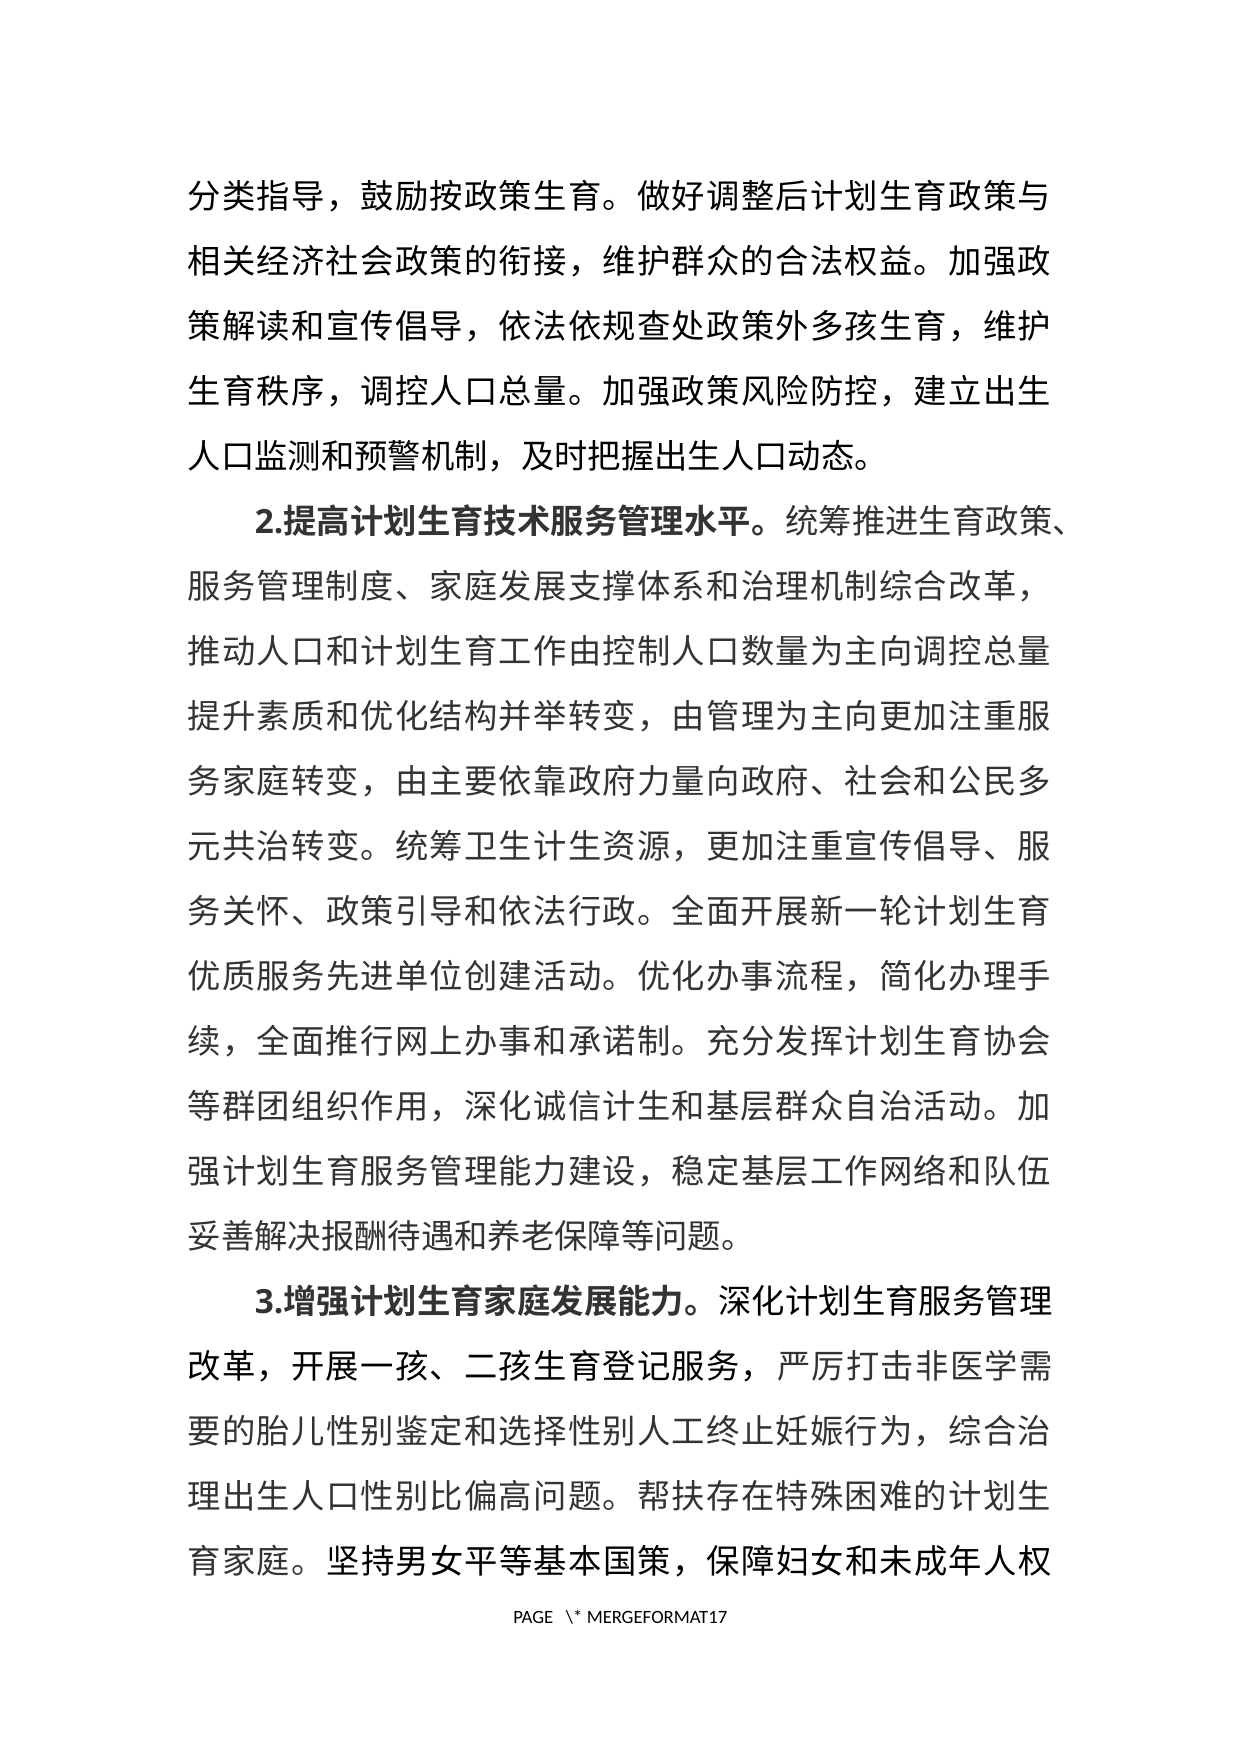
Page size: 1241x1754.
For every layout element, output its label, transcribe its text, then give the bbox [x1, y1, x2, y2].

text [187, 162, 1053, 487]
text 2.提高计划生育技术服务管理水平。统筹推进生育政策、服务管理制度、家庭发展支撑体系和治理机制综合改革，推动人口和计划生育工作由控制人口数量为主向调控总量、提升素质和优化结构并举转变，由管理为主向更加注重服务家庭转变，由主要依靠政府力量向政府、社会和公民多元共治转变。统筹卫生计生资源，更加注重宣传倡导、服务关怀、政策引导和依法行政。全面开展新一轮计划生育优质服务先进单位创建活动。优化办事流程，简化办理手续，全面推行网上办事和承诺制。充分发挥计划生育协会等群团组织作用，深化诚信计生和基层群众自治活动。加强计划生育服务管理能力建设，稳定基层工作网络和队伍，妥善解决报酬待遇和养老保障等问题。 [187, 487, 1053, 1267]
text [187, 1267, 1053, 1592]
